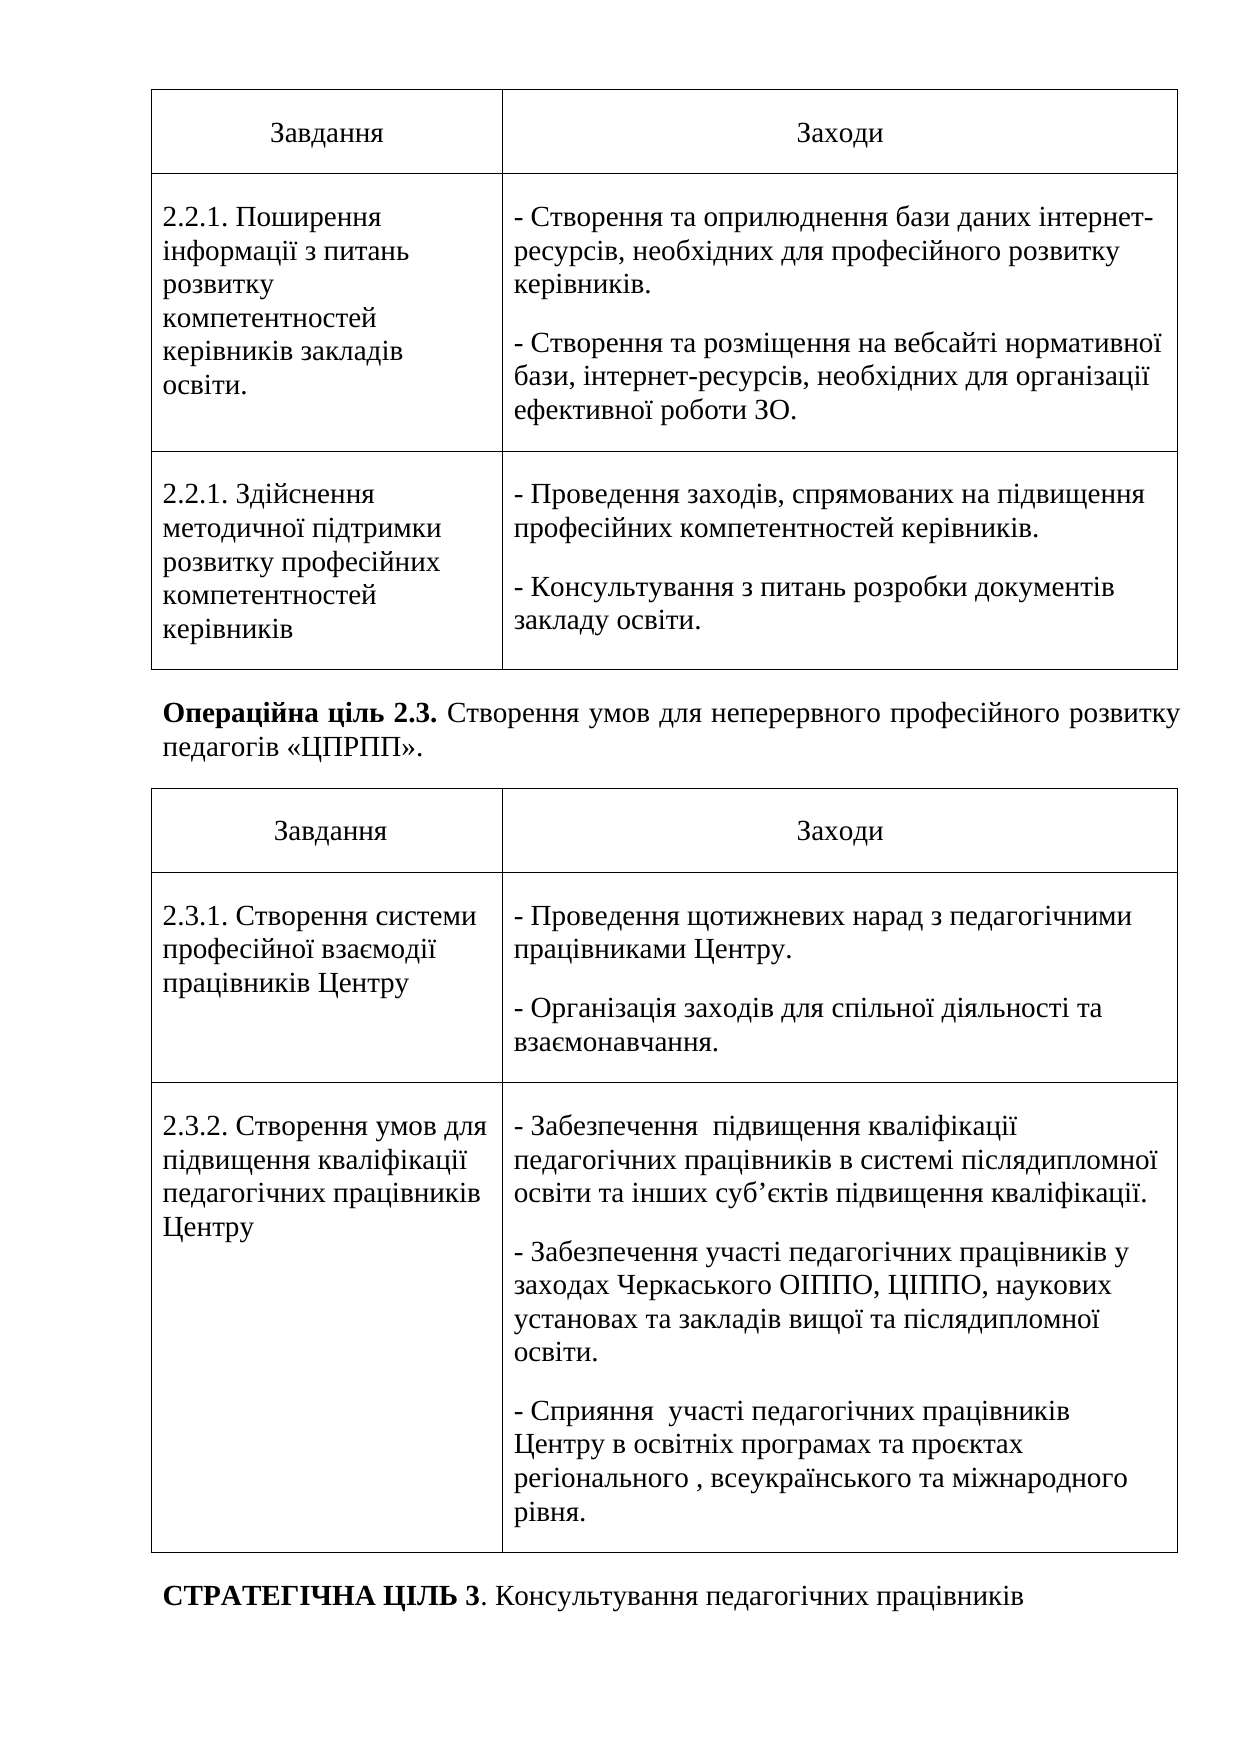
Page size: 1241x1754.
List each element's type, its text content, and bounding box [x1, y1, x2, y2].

table_cell 2.3.2. Створення умов для підвищення кваліфікації педагогічних працівників Центру [152, 1083, 502, 1552]
table_cell 2.3.1. Створення системи професійної взаємодії працівників Центру [152, 873, 502, 1082]
table_header Заходи [503, 90, 1177, 173]
table_cell - Створення та оприлюднення бази даних інтернет-ресурсів, необхідних для професійного розвитку керівників. - Створення та розміщення на вебсайті нормативної бази, інтернет-ресурсів, необхідних для організації ефективної роботи ЗО. [503, 174, 1177, 451]
table_cell 2.2.1. Здійснення методичної підтримки розвитку професійних компетентностей керівників [152, 452, 502, 669]
table_cell - Забезпечення підвищення кваліфікації педагогічних працівників в системі післядипломної освіти та інших суб’єктів підвищення кваліфікації. - Забезпечення участі педагогічних працівників у заходах Черкаського ОІППО, ЦІППО, наукових установах та закладів вищої та післядипломної освіти. - Сприяння участі педагогічних працівників Центру в освітніх програмах та проєктах регіонального , всеукраїнського та міжнародного рівня. [503, 1083, 1177, 1552]
table_cell - Проведення заходів, спрямованих на підвищення професійних компетентностей керівників. - Консультування з питань розробки документів закладу освіти. [503, 452, 1177, 669]
text Операційна ціль 2.3. Створення умов для неперервного професійного розвитку педагогів «ЦПРПП». [162, 695, 1181, 762]
table_header Завдання [152, 90, 502, 173]
text СТРАТЕГІЧНА ЦІЛЬ 3. Консультування педагогічних працівників [162, 1578, 1181, 1612]
table_header Завдання [152, 789, 502, 872]
table_header Заходи [503, 789, 1177, 872]
table_cell 2.2.1. Поширення інформації з питань розвитку компетентностей керівників закладів освіти. [152, 174, 502, 451]
table_cell - Проведення щотижневих нарад з педагогічними працівниками Центру. - Організація заходів для спільної діяльності та взаємонавчання. [503, 873, 1177, 1082]
